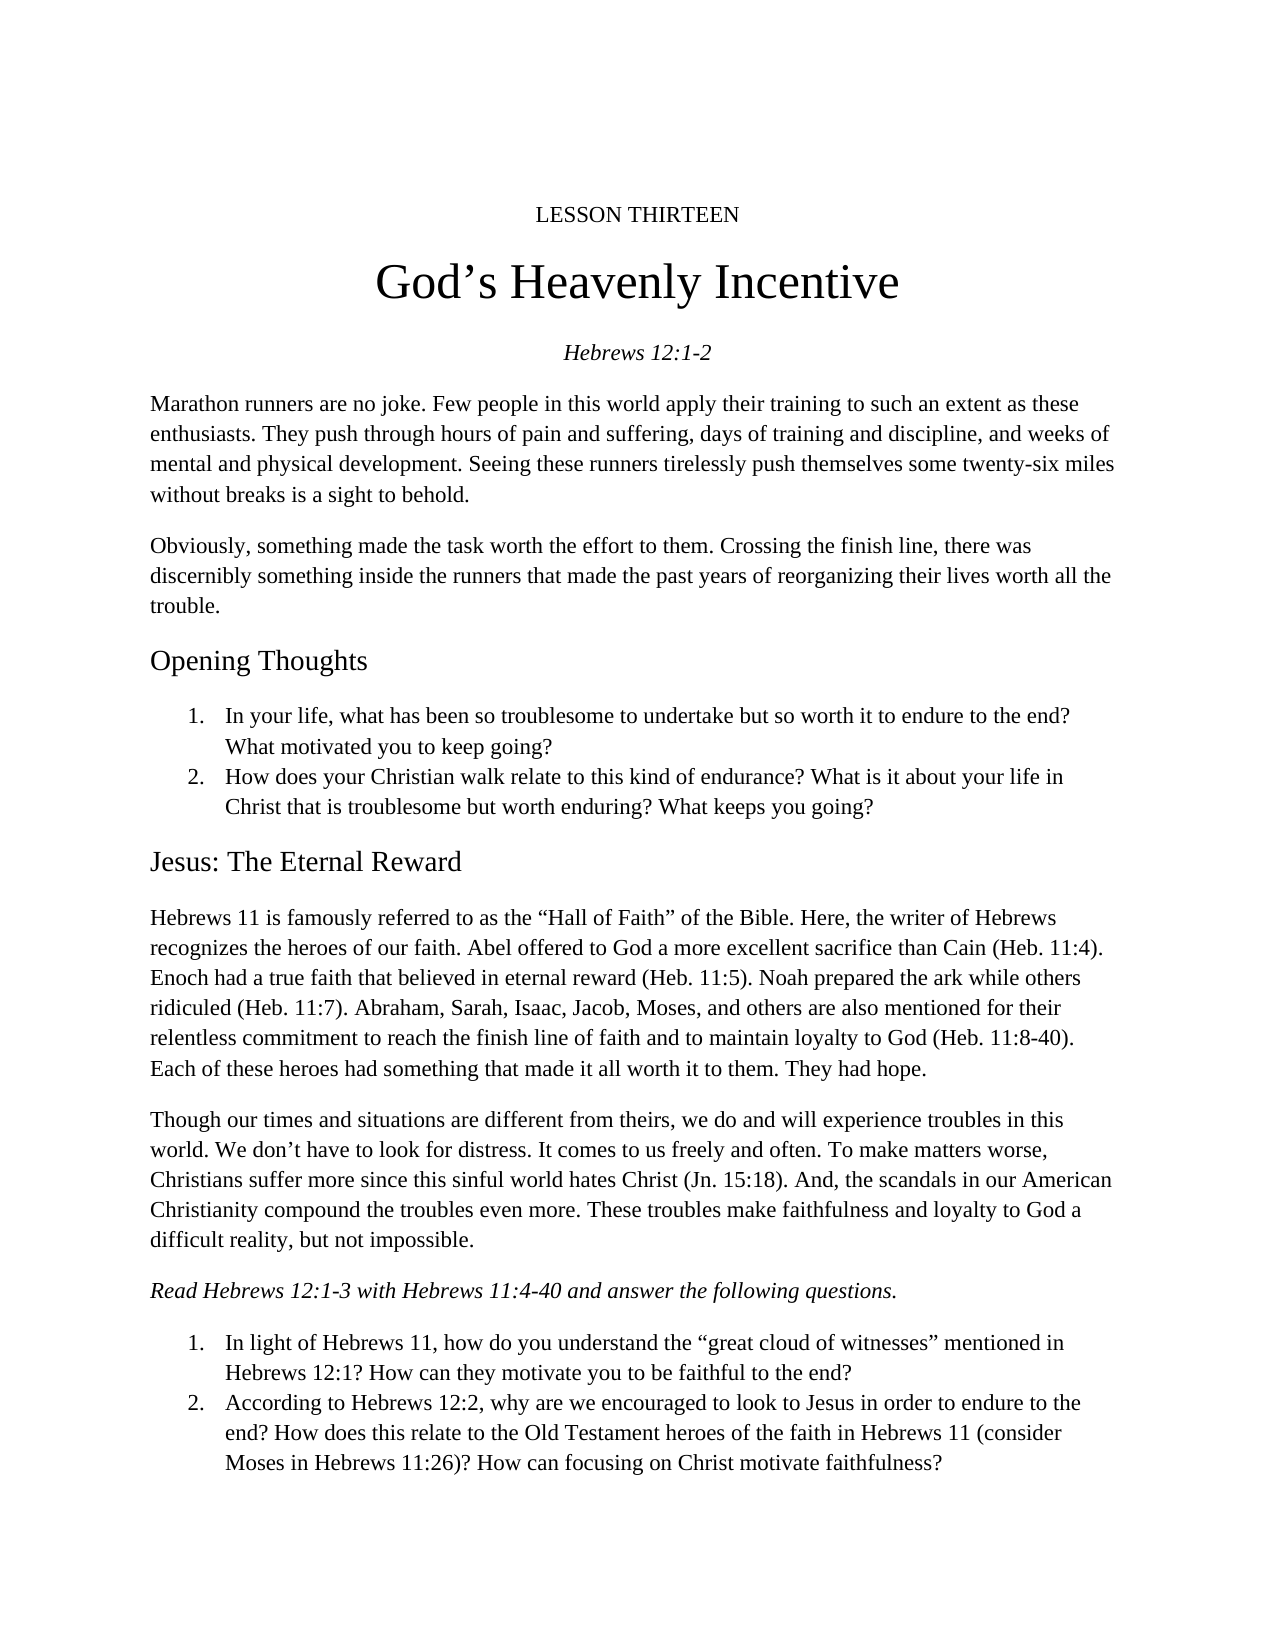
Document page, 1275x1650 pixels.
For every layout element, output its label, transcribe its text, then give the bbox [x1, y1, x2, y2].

list In light of Hebrews 11, how do you understand the “great cloud of witnesses” mentioned in Hebrews 12:1? How can they motivate you to be faithful to the end? [187, 1328, 1125, 1385]
text Obviously, something made the task worth the effort to them. Crossing the finish line, there was discernibly something inside the runners that made the past years of reorganizing their lives worth all the trouble. [150, 532, 1125, 618]
list According to Hebrews 12:2, why are we encouraged to look to Jesus in order to endure to the end? How does this relate to the Old Testament heroes of the faith in Hebrews 11 (consider Moses in Hebrews 11:26)? How can focusing on Christ motivate faithfulness? [187, 1389, 1125, 1476]
list In your life, what has been so troublesome to undertake but so worth it to endure to the end? What motivated you to keep going? [187, 702, 1125, 759]
text Marathon runners are no joke. Few people in this world apply their training to such an extent as these enthusiasts. They push through hours of pain and suffering, days of training and discipline, and weeks of mental and physical development. Seeing these runners tirelessly push themselves some twenty-six miles without breaks is a sight to behold. [150, 390, 1125, 507]
text Though our times and situations are different from theirs, we do and will experience troubles in this world. We don’t have to look for distress. It comes to us freely and often. To make matters worse, Christians suffer more since this sinful world hates Christ (Jn. 15:18). And, the scandals in our American Christianity compound the troubles even more. These troubles make faithfulness and loyalty to God a difficult reality, but not impossible. [150, 1106, 1125, 1253]
subtitle Jesus: The Eternal Reward [150, 844, 1125, 878]
text Read Hebrews 12:1-3 with Hebrews 11:4-40 and answer the following questions. [150, 1277, 1125, 1304]
text Hebrews 11 is famously referred to as the “Hall of Faith” of the Bible. Here, the writer of Hebrews recognizes the heroes of our faith. Abel offered to God a more excellent sacrifice than Cain (Heb. 11:4). Enoch had a true faith that believed in eternal reward (Heb. 11:5). Noah prepared the ark while others ridiculed (Heb. 11:7). Abraham, Sarah, Isaac, Jacob, Moses, and others are also mentioned for their relentless commitment to reach the finish line of faith and to maintain loyalty to God (Heb. 11:8-40). Each of these heroes had something that made it all worth it to them. They had hope. [150, 903, 1125, 1081]
text LESSON THIRTEEN [150, 201, 1125, 227]
list How does your Christian walk relate to this kind of endurance? What is it about your life in Christ that is troublesome but worth enduring? What keeps you going? [187, 763, 1125, 819]
text Hebrews 12:1-2 [150, 339, 1125, 365]
text God’s Heavenly Incentive [150, 252, 1125, 309]
subtitle Opening Thoughts [150, 643, 1125, 677]
